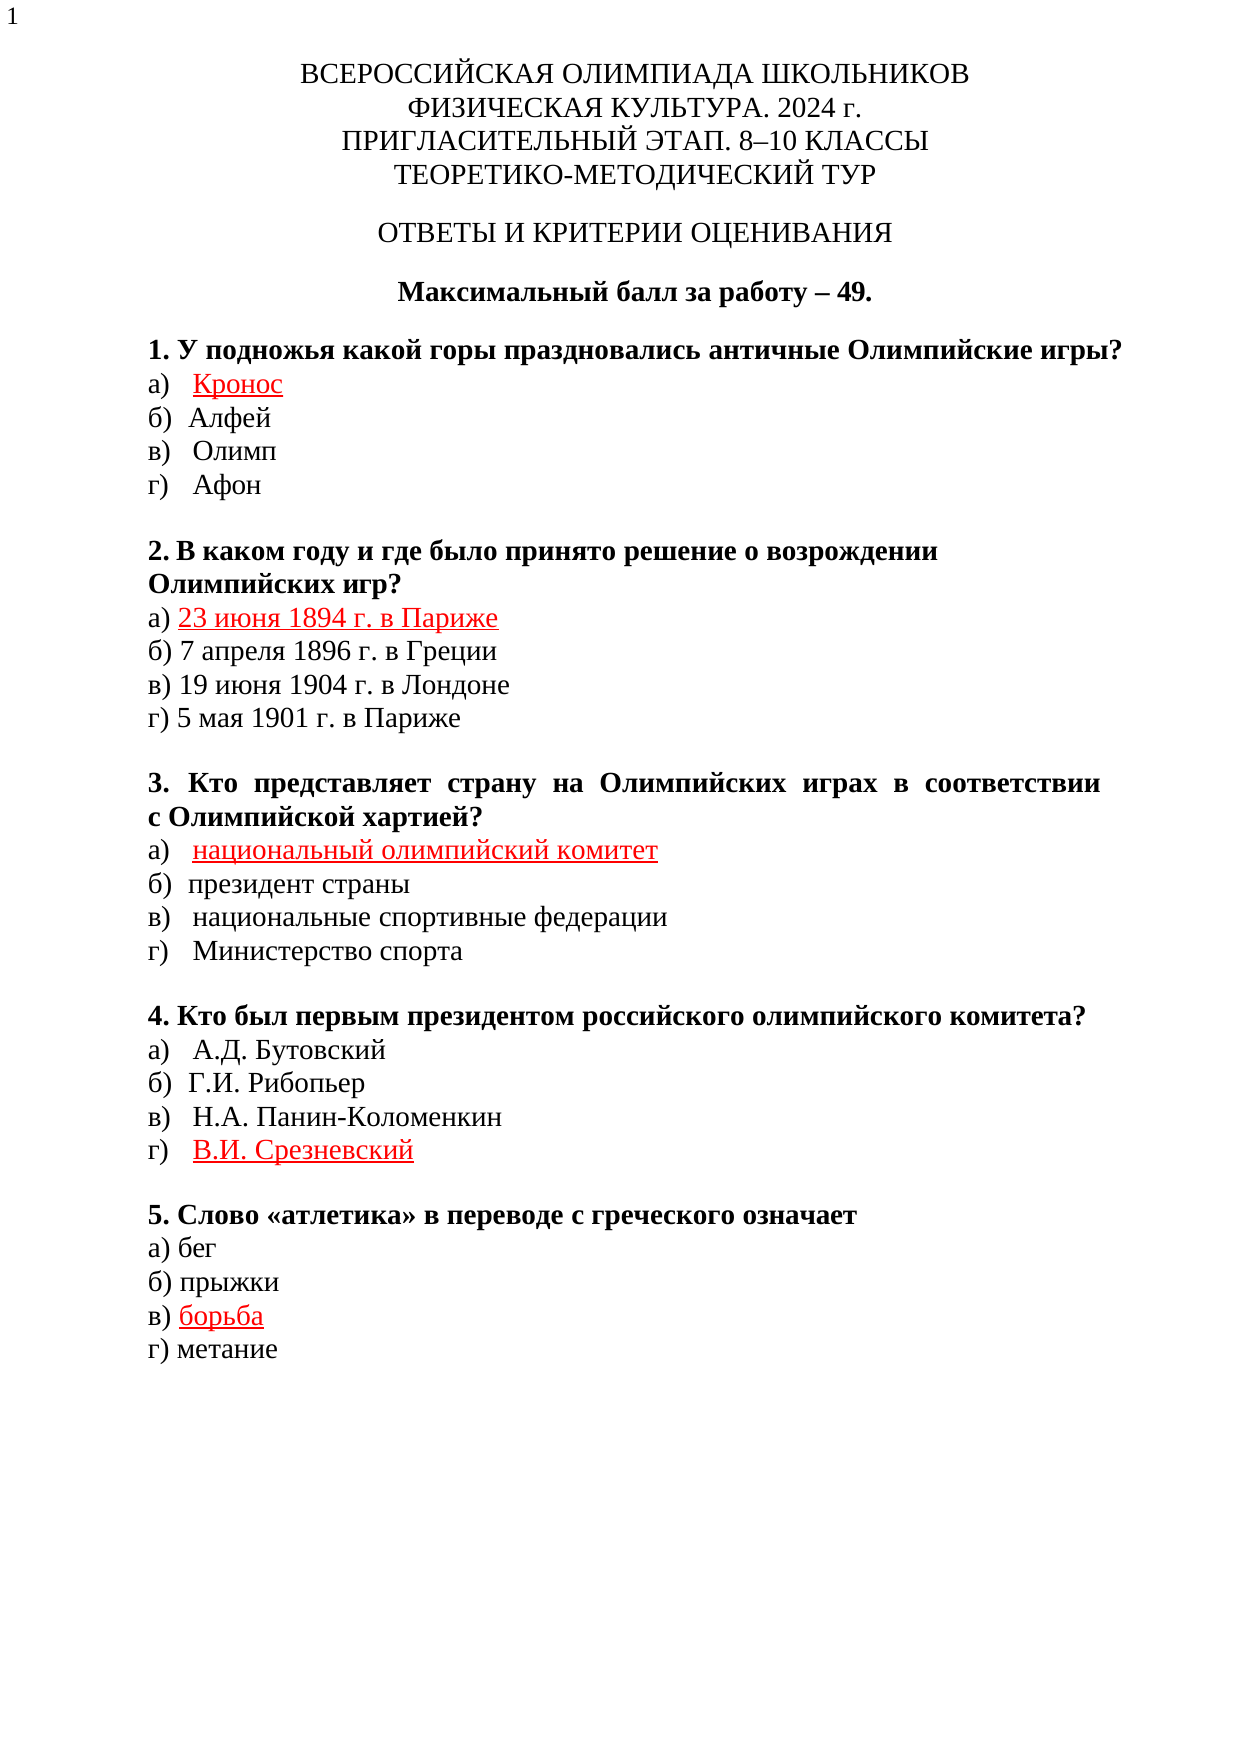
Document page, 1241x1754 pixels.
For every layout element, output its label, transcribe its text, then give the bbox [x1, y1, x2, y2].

text а) 23 июня 1894 г. в Париже б) 7 апреля 1896 г. в Греции в) 19 июня 1904 г. в Лондоне г) 5 мая 1901 г. в Париже [148, 600, 518, 734]
text в) национальные спортивные федерации г) Министерство спорта [148, 899, 668, 967]
text ПРИГЛАСИТЕЛЬНЫЙ ЭТАП. 8–10 КЛАССЫ ТЕОРЕТИКО-МЕТОДИЧЕСКИЙ ТУР [341, 123, 929, 191]
subtitle В каком году и где было принято решение о возрождении Олимпийских игр? [148, 533, 1122, 600]
text ВСЕРОССИЙСКАЯ ОЛИМПИАДА ШКОЛЬНИКОВ ФИЗИЧЕСКАЯ КУЛЬТУРА. 2024 г. [206, 56, 1063, 123]
text а) бег [148, 1231, 1137, 1264]
text в) Н.А. Панин-Коломенкин г) В.И. Срезневский [148, 1099, 503, 1166]
subtitle Максимальный балл за работу – 49. [148, 274, 1122, 308]
list У подножья какой горы праздновались античные Олимпийские игры? [148, 333, 1137, 366]
text а) национальный олимпийский комитет б) президент страны [148, 832, 658, 899]
subtitle Слово «атлетика» в переводе с греческого означает [148, 1198, 1137, 1231]
text а) А.Д. Бутовский б) Г.И. Рибопьер [148, 1032, 386, 1099]
subtitle Кто представляет страну на Олимпийских играх в соответствии с Олимпийской хартией? [148, 765, 1122, 832]
text ОТВЕТЫ И КРИТЕРИИ ОЦЕНИВАНИЯ [148, 216, 1122, 249]
text а) Кронос б) Алфей в) Олимп г) Афон [148, 366, 284, 501]
subtitle Кто был первым президентом российского олимпийского комитета? [148, 998, 1137, 1032]
text б) прыжки в) борьба г) метание [148, 1264, 283, 1365]
